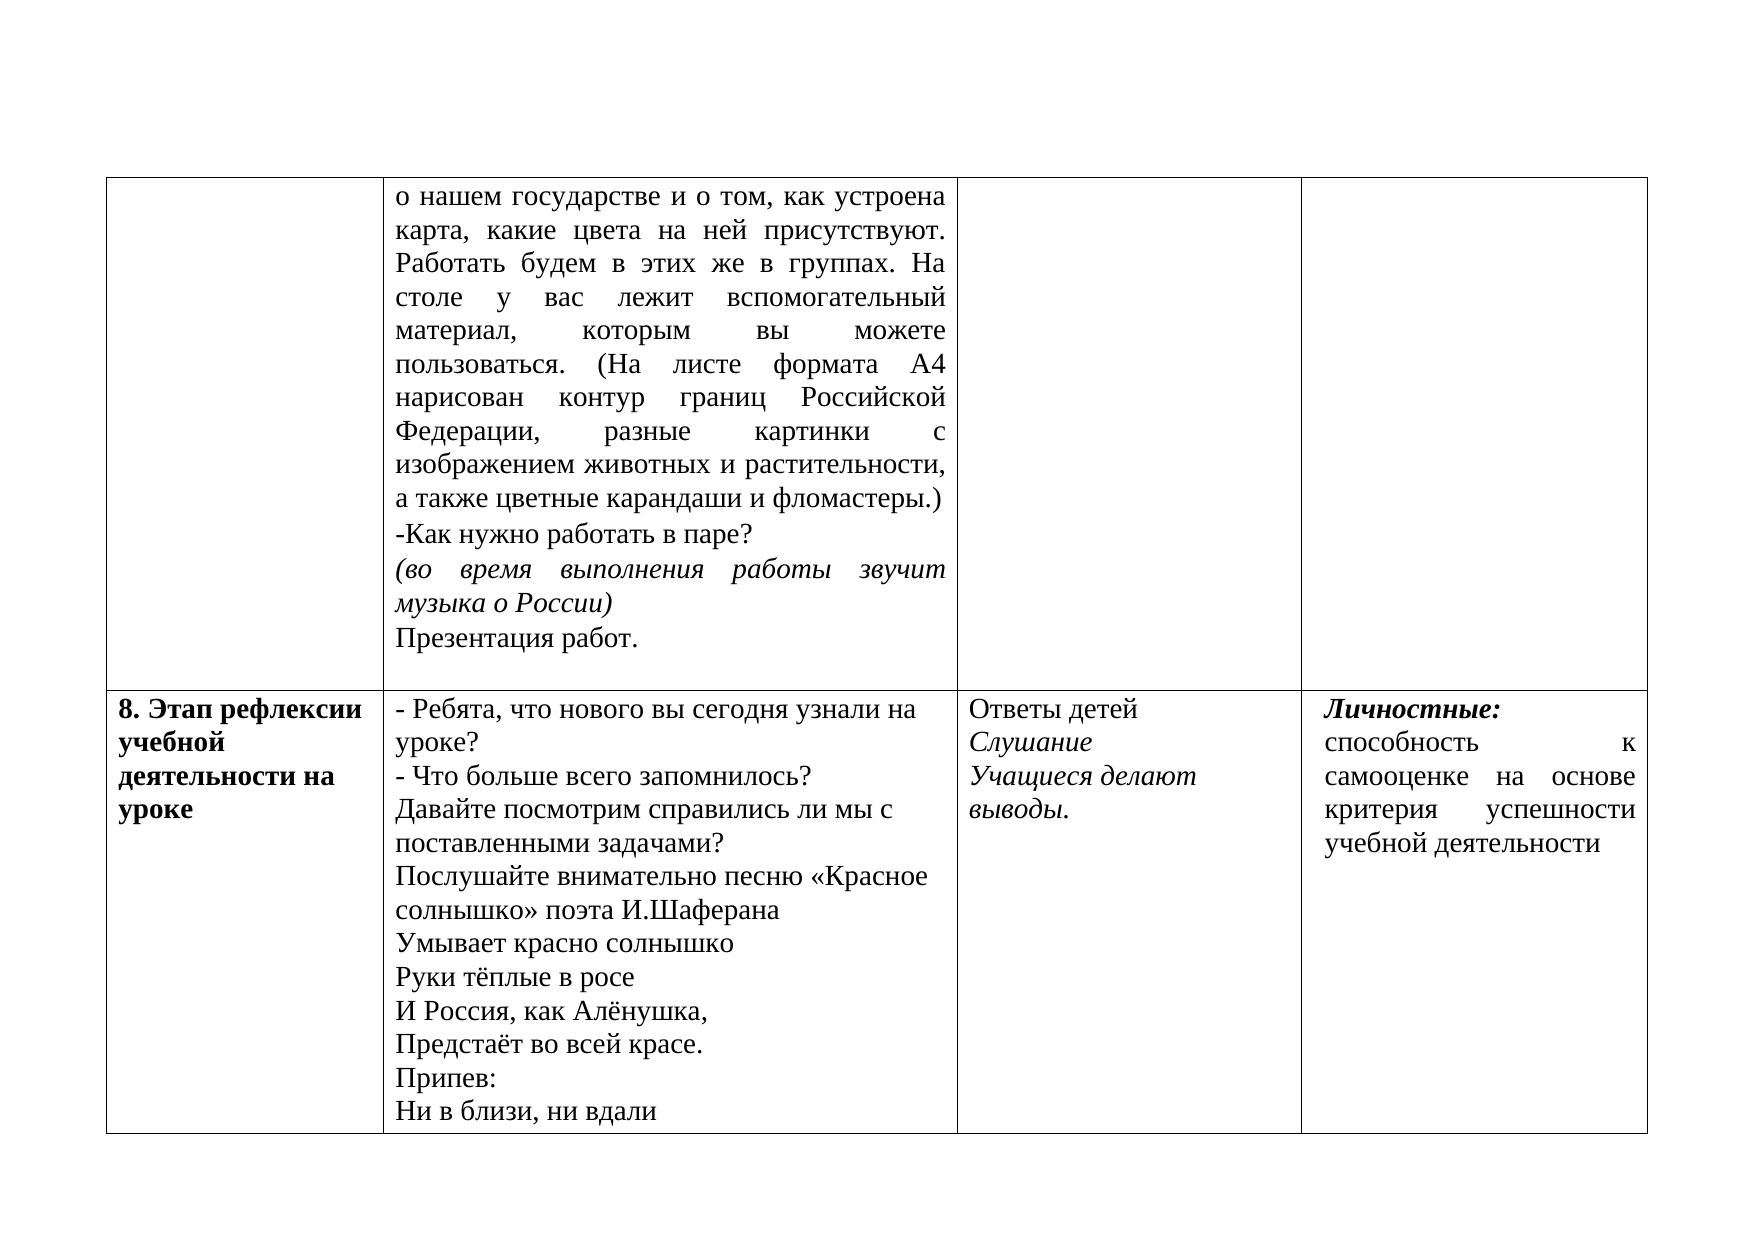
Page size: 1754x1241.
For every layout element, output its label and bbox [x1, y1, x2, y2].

table_cell [384, 178, 957, 690]
table_cell [1302, 178, 1647, 690]
table_cell [958, 691, 1301, 1133]
table_cell [1302, 691, 1647, 1133]
table_cell [958, 178, 1301, 690]
table_cell [107, 178, 383, 690]
table_cell [107, 691, 383, 1133]
table_cell [384, 691, 957, 1133]
